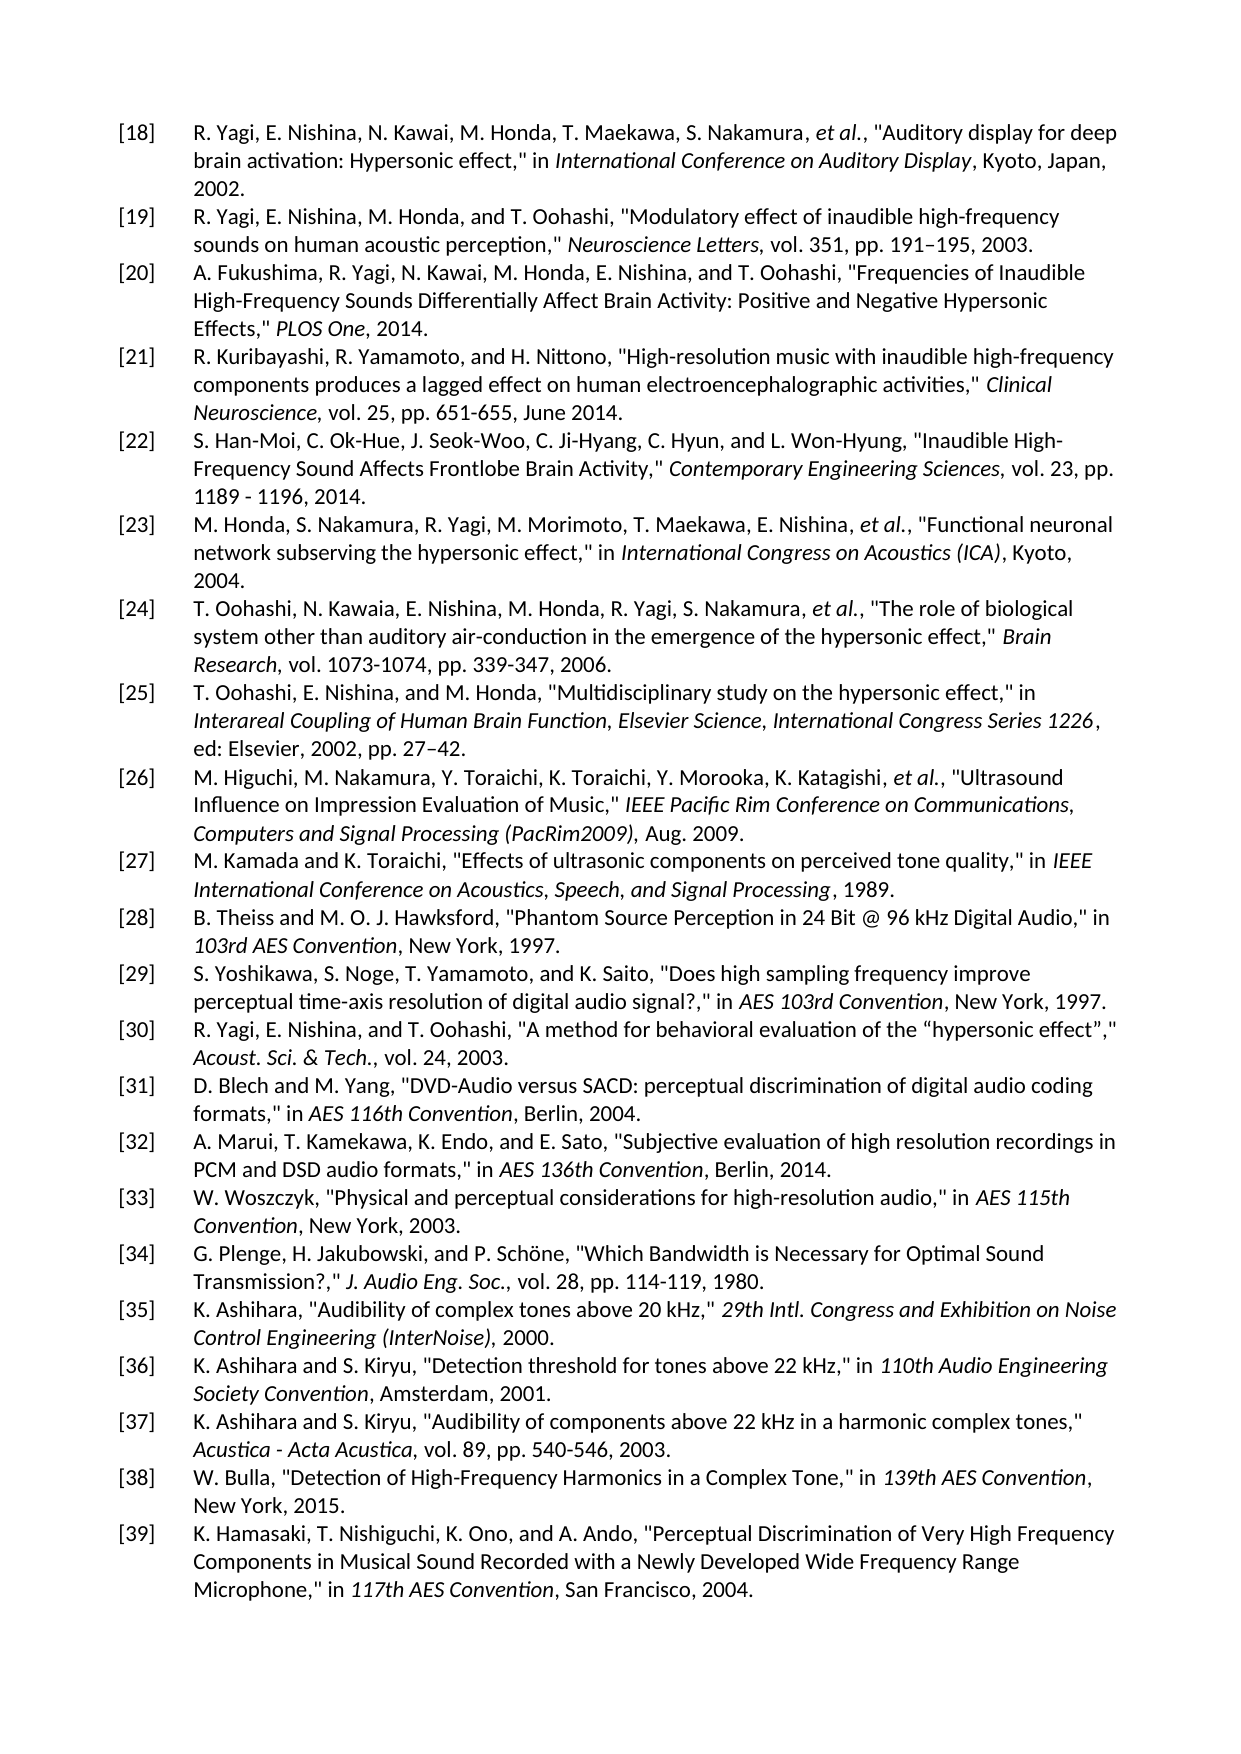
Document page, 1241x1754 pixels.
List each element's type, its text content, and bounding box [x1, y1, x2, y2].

text [35] K. Ashihara, "Audibility of complex tones above 20 kHz," 29th Intl. Congress and Exhibition on Noise Control Engineering (InterNoise), 2000. [118, 1295, 1122, 1351]
text [31] D. Blech and M. Yang, "DVD-Audio versus SACD: perceptual discrimination of digital audio coding formats," in AES 116th Convention, Berlin, 2004. [118, 1071, 1122, 1127]
text [27] M. Kamada and K. Toraichi, "Effects of ultrasonic components on perceived tone quality," in IEEE International Conference on Acoustics, Speech, and Signal Processing, 1989. [118, 847, 1122, 903]
text [37] K. Ashihara and S. Kiryu, "Audibility of components above 22 kHz in a harmonic complex tones," Acustica - Acta Acustica, vol. 89, pp. 540-546, 2003. [118, 1407, 1122, 1463]
text [20] A. Fukushima, R. Yagi, N. Kawai, M. Honda, E. Nishina, and T. Oohashi, "Frequencies of Inaudible High-Frequency Sounds Differentially Affect Brain Activity: Positive and Negative Hypersonic Effects," PLOS One, 2014. [118, 258, 1122, 342]
text [18] R. Yagi, E. Nishina, N. Kawai, M. Honda, T. Maekawa, S. Nakamura, et al., "Auditory display for deep brain activation: Hypersonic effect," in International Conference on Auditory Display, Kyoto, Japan, 2002. [118, 118, 1122, 202]
text [30] R. Yagi, E. Nishina, and T. Oohashi, "A method for behavioral evaluation of the “hypersonic effect”," Acoust. Sci. & Tech., vol. 24, 2003. [118, 1015, 1122, 1071]
text [32] A. Marui, T. Kamekawa, K. Endo, and E. Sato, "Subjective evaluation of high resolution recordings in PCM and DSD audio formats," in AES 136th Convention, Berlin, 2014. [118, 1127, 1122, 1183]
text [23] M. Honda, S. Nakamura, R. Yagi, M. Morimoto, T. Maekawa, E. Nishina, et al., "Functional neuronal network subserving the hypersonic effect," in International Congress on Acoustics (ICA), Kyoto, 2004. [118, 510, 1122, 594]
text [22] S. Han-Moi, C. Ok-Hue, J. Seok-Woo, C. Ji-Hyang, C. Hyun, and L. Won-Hyung, "Inaudible High-Frequency Sound Affects Frontlobe Brain Activity," Contemporary Engineering Sciences, vol. 23, pp. 1189 - 1196, 2014. [118, 426, 1122, 510]
text [38] W. Bulla, "Detection of High-Frequency Harmonics in a Complex Tone," in 139th AES Convention, New York, 2015. [118, 1463, 1122, 1519]
text [25] T. Oohashi, E. Nishina, and M. Honda, "Multidisciplinary study on the hypersonic effect," in Interareal Coupling of Human Brain Function, Elsevier Science, International Congress Series 1226, ed: Elsevier, 2002, pp. 27–42. [118, 678, 1122, 763]
text [36] K. Ashihara and S. Kiryu, "Detection threshold for tones above 22 kHz," in 110th Audio Engineering Society Convention, Amsterdam, 2001. [118, 1351, 1122, 1407]
text [28] B. Theiss and M. O. J. Hawksford, "Phantom Source Perception in 24 Bit @ 96 kHz Digital Audio," in 103rd AES Convention, New York, 1997. [118, 903, 1122, 959]
text [33] W. Woszczyk, "Physical and perceptual considerations for high-resolution audio," in AES 115th Convention, New York, 2003. [118, 1183, 1122, 1239]
text [39] K. Hamasaki, T. Nishiguchi, K. Ono, and A. Ando, "Perceptual Discrimination of Very High Frequency Components in Musical Sound Recorded with a Newly Developed Wide Frequency Range Microphone," in 117th AES Convention, San Francisco, 2004. [118, 1519, 1122, 1603]
text [19] R. Yagi, E. Nishina, M. Honda, and T. Oohashi, "Modulatory effect of inaudible high-frequency sounds on human acoustic perception," Neuroscience Letters, vol. 351, pp. 191–195, 2003. [118, 202, 1122, 258]
text [21] R. Kuribayashi, R. Yamamoto, and H. Nittono, "High-resolution music with inaudible high-frequency components produces a lagged effect on human electroencephalographic activities," Clinical Neuroscience, vol. 25, pp. 651-655, June 2014. [118, 342, 1122, 426]
text [29] S. Yoshikawa, S. Noge, T. Yamamoto, and K. Saito, "Does high sampling frequency improve perceptual time-axis resolution of digital audio signal?," in AES 103rd Convention, New York, 1997. [118, 959, 1122, 1015]
text [26] M. Higuchi, M. Nakamura, Y. Toraichi, K. Toraichi, Y. Morooka, K. Katagishi, et al., "Ultrasound Inﬂuence on Impression Evaluation of Music," IEEE Pacific Rim Conference on Communications, Computers and Signal Processing (PacRim2009), Aug. 2009. [118, 763, 1122, 847]
text [34] G. Plenge, H. Jakubowski, and P. Schöne, "Which Bandwidth is Necessary for Optimal Sound Transmission?," J. Audio Eng. Soc., vol. 28, pp. 114-119, 1980. [118, 1239, 1122, 1295]
text [24] T. Oohashi, N. Kawaia, E. Nishina, M. Honda, R. Yagi, S. Nakamura, et al., "The role of biological system other than auditory air-conduction in the emergence of the hypersonic effect," Brain Research, vol. 1073-1074, pp. 339-347, 2006. [118, 594, 1122, 678]
